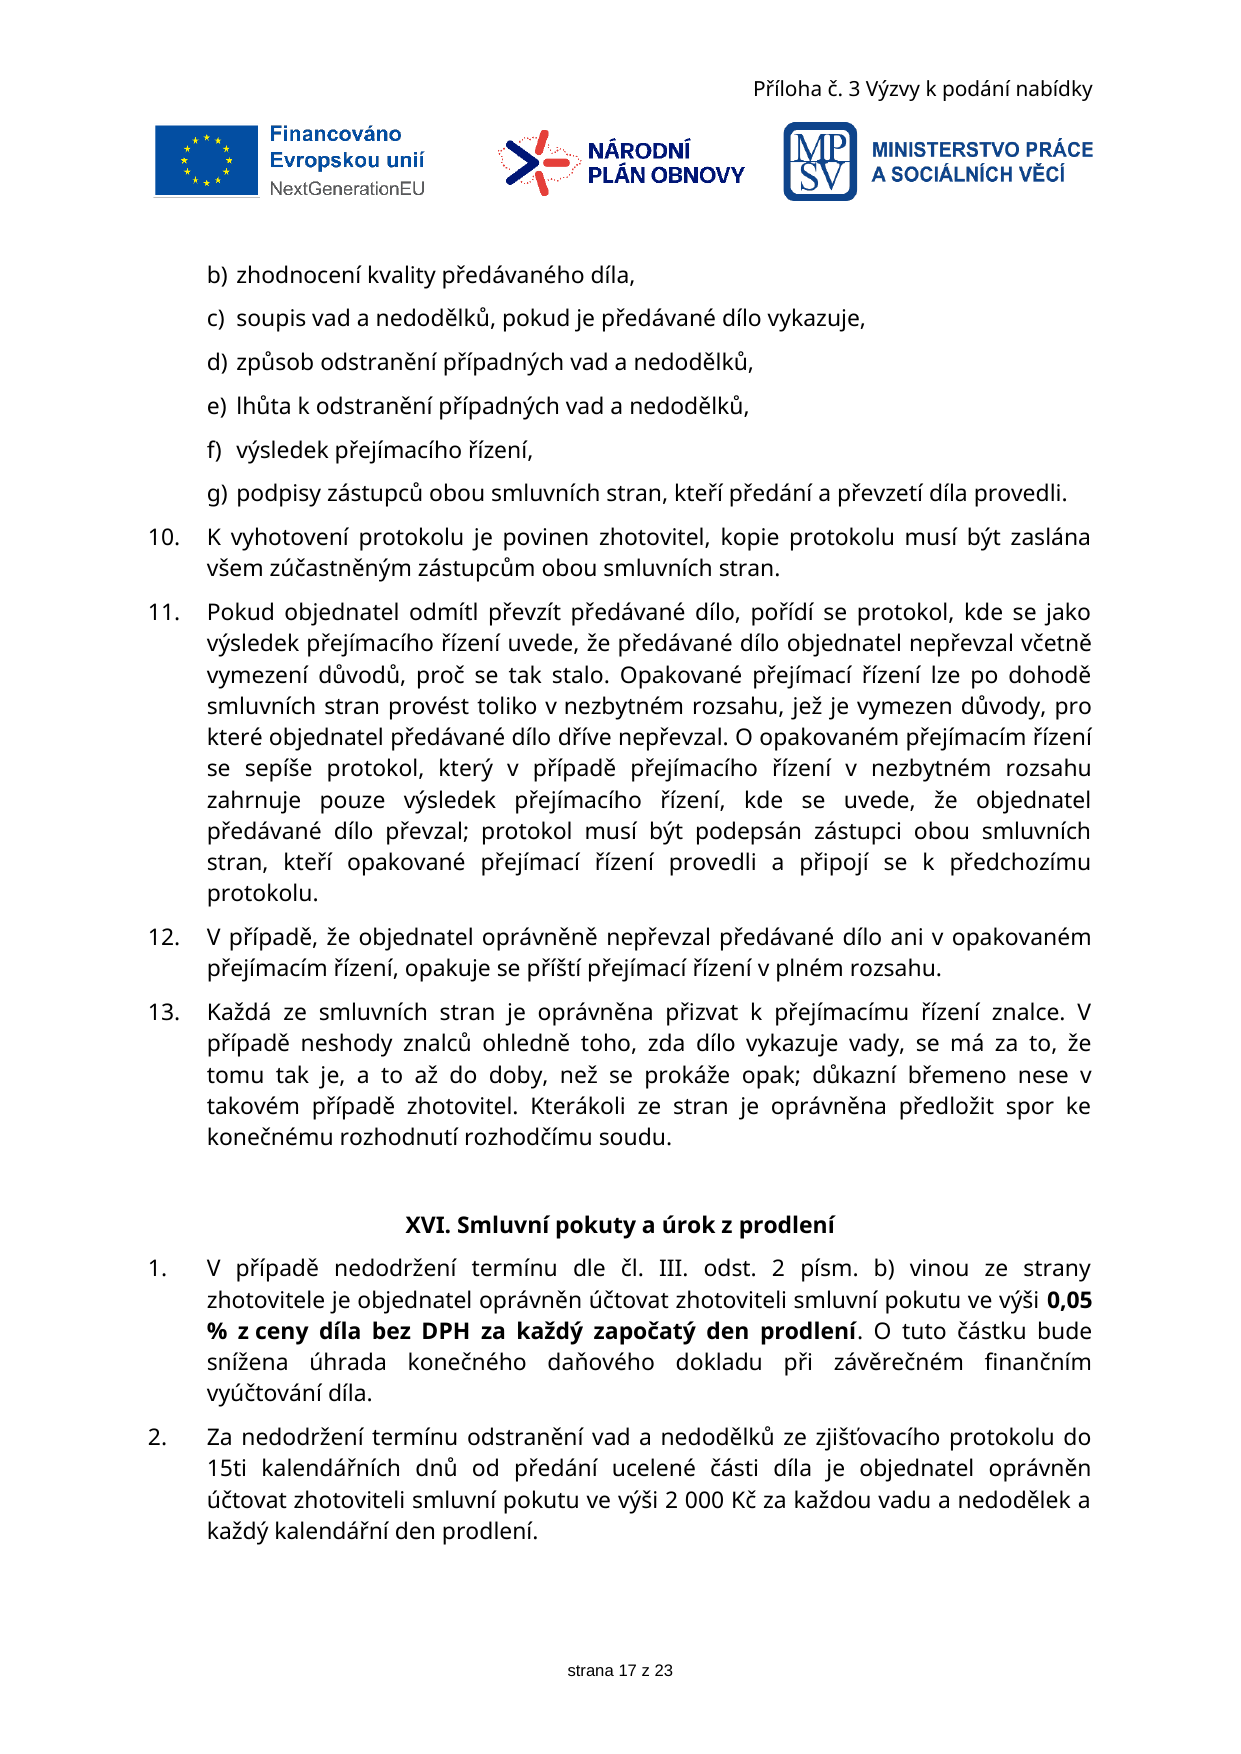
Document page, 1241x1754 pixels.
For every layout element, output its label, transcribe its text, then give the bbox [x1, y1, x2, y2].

list Pokud objednatel odmítl převzít předávané dílo, pořídí se protokol, kde se jako výsledek přejímacího řízení uvede, že předávané dílo objednatel nepřevzal včetně vymezení důvodů, proč se tak stalo. Opakované přejímací řízení lze po dohodě smluvních stran provést toliko v nezbytném rozsahu, jež je vymezen důvody, pro které objednatel předávané dílo dříve nepřevzal. O opakovaném přejímacím řízení se sepíše protokol, který v případě přejímacího řízení v nezbytném rozsahu zahrnuje pouze výsledek přejímacího řízení, kde se uvede, že objednatel předávané dílo převzal; protokol musí být podepsán zástupci obou smluvních stran, kteří opakované přejímací řízení provedli a připojí se k předchozímu protokolu. [148, 596, 1093, 909]
text XVI. Smluvní pokuty a úrok z prodlení [148, 1209, 1093, 1240]
list Každá ze smluvních stran je oprávněna přizvat k přejímacímu řízení znalce. V případě neshody znalců ohledně toho, zda dílo vykazuje vady, se má za to, že tomu tak je, a to až do doby, než se prokáže opak; důkazní břemeno nese v takovém případě zhotovitel. Kterákoli ze stran je oprávněna předložit spor ke konečnému rozhodnutí rozhodčímu soudu. [148, 996, 1093, 1152]
list Za nedodržení termínu odstranění vad a nedodělků ze zjišťovacího protokolu do 15ti kalendářních dnů od předání ucelené části díla je objednatel oprávněn účtovat zhotoviteli smluvní pokutu ve výši 2 000 Kč za každou vadu a nedodělek a každý kalendářní den prodlení. [148, 1421, 1093, 1546]
list soupis vad a nedodělků, pokud je předávané dílo vykazuje, [207, 302, 1093, 334]
picture [485, 115, 755, 210]
picture [147, 114, 444, 204]
list výsledek přejímacího řízení, [207, 434, 1093, 465]
list způsob odstranění případných vad a nedodělků, [207, 346, 1093, 377]
list lhůta k odstranění případných vad a nedodělků, [207, 390, 1093, 421]
list podpisy zástupců obou smluvních stran, kteří předání a převzetí díla provedli. [207, 477, 1093, 509]
list K vyhotovení protokolu je povinen zhotovitel, kopie protokolu musí být zaslána všem zúčastněným zástupcům obou smluvních stran. [148, 521, 1093, 584]
list V případě, že objednatel oprávněně nepřevzal předávané dílo ani v opakovaném přejímacím řízení, opakuje se příští přejímací řízení v plném rozsahu. [148, 921, 1093, 984]
list zhodnocení kvality předávaného díla, [207, 259, 1093, 290]
list V případě nedodržení termínu dle čl. III. odst. 2 písm. b) vinou ze strany zhotovitele je objednatel oprávněn účtovat zhotoviteli smluvní pokutu ve výši 0,05 % z ceny díla bez DPH za každý započatý den prodlení. O tuto částku bude snížena úhrada konečného daňového dokladu při závěrečném finančním vyúčtování díla. [148, 1252, 1093, 1409]
picture [783, 122, 1093, 201]
